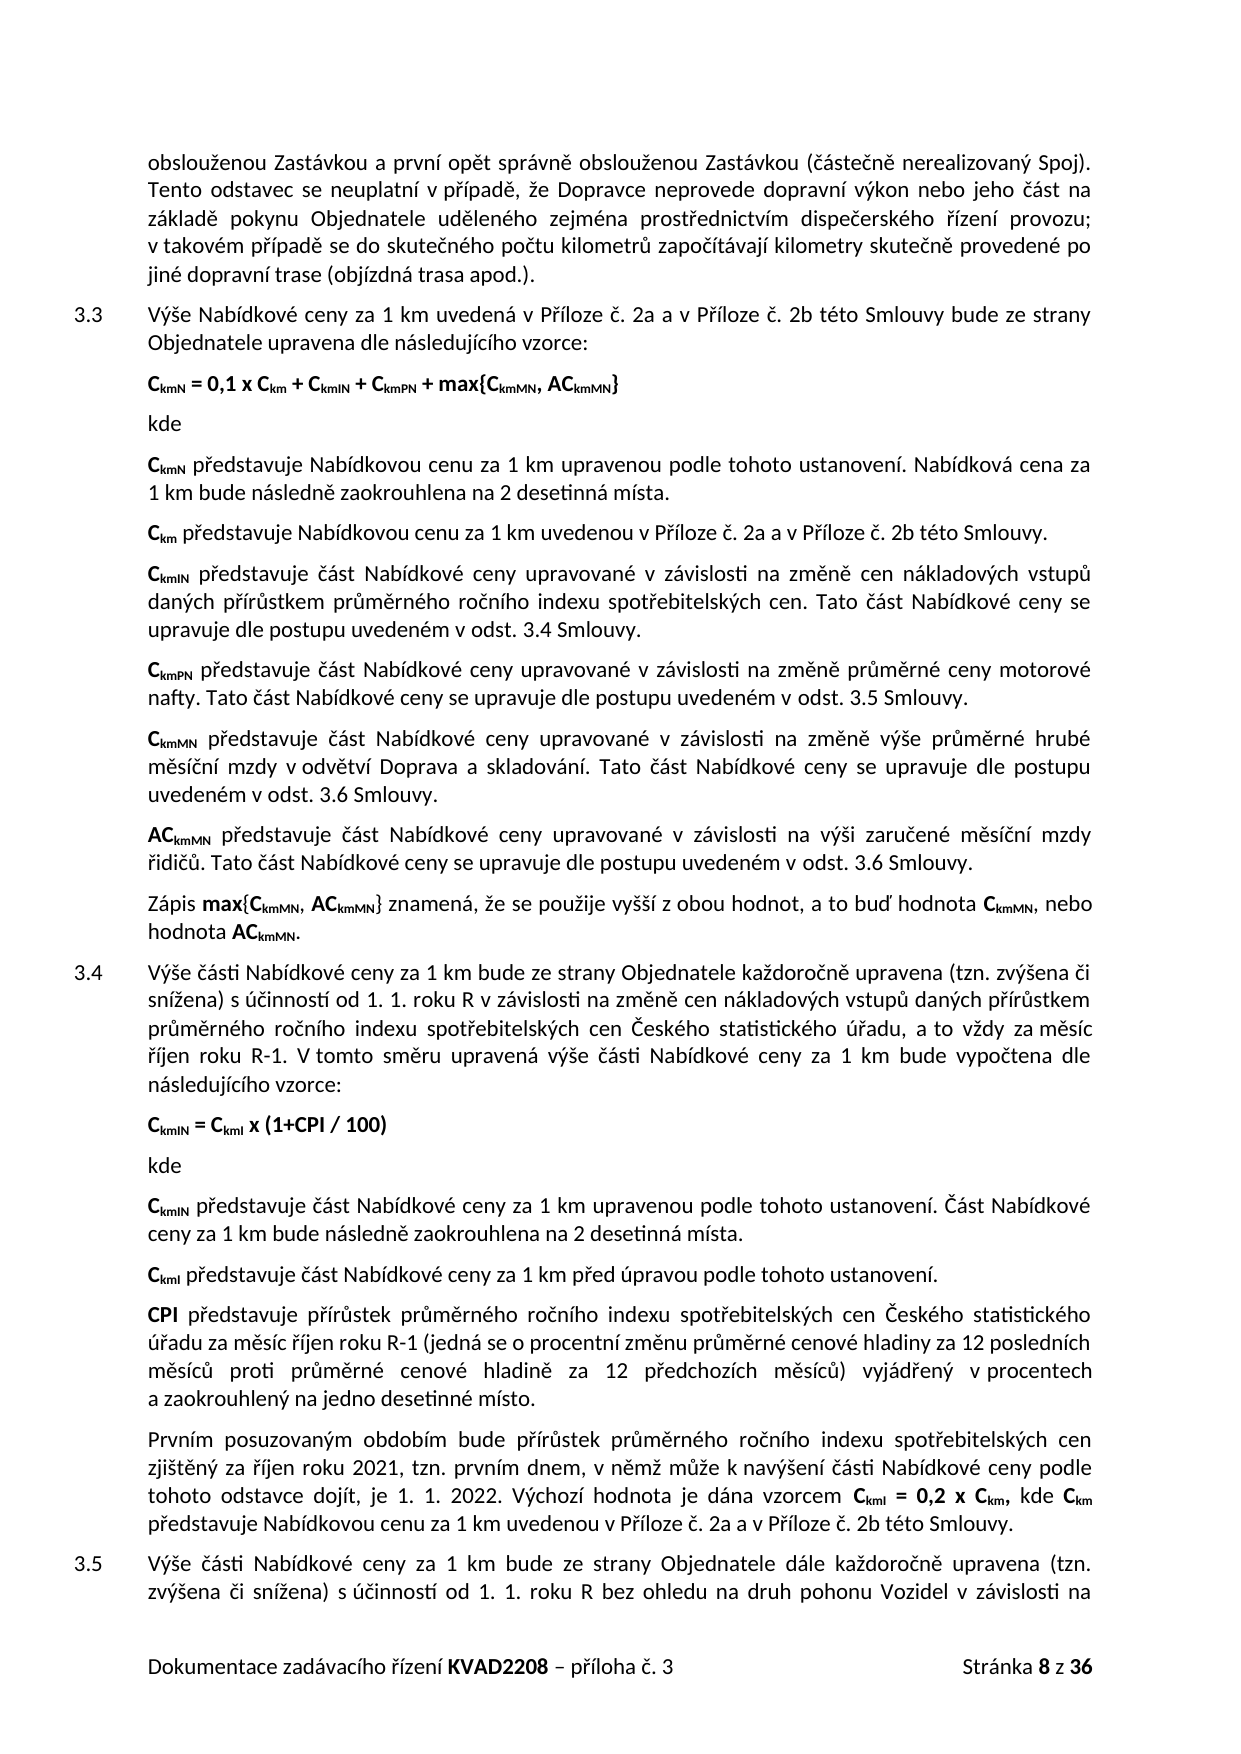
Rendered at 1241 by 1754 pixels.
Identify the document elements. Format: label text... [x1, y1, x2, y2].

text Výše části Nabídkové ceny za 1 km bude ze strany Objednatele každoročně upravena (tzn. zvýšena či snížena) s účinností od 1. 1. roku R v závislosti na změně cen nákladových vstupů daných přírůstkem průměrného ročního indexu spotřebitelských cen Českého statistického úřadu, a to vždy za měsíc říjen roku R-1. V tomto směru upravená výše části Nabídkové ceny za bude vypočtena dle následujícího vzorce: [74, 958, 1093, 1098]
list kde [148, 1151, 1093, 1179]
list Prvním posuzovaným obdobím bude přírůstek průměrného ročního indexu spotřebitelských cen zjištěný za říjen roku 2021, tzn. prvním dnem, v němž může k navýšení části Nabídkové ceny podle tohoto odstavce dojít, je 1. 1. 2022. Výchozí hodnota je dána vzorcem CkmI = 0,2 x Ckm, kde Ckm představuje Nabídkovou cenu za 1 km uvedenou v Příloze č. 2a a v Příloze č. 2b této Smlouvy. [148, 1425, 1093, 1537]
list CkmN představuje Nabídkovou cenu za 1 km upravenou podle tohoto ustanovení. Nabídková cena za 1 km bude následně zaokrouhlena na 2 desetinná místa. [148, 450, 1093, 506]
list CkmIN představuje část Nabídkové ceny upravované v závislosti na změně cen nákladových vstupů daných přírůstkem průměrného ročního indexu spotřebitelských cen. Tato část Nabídkové ceny se upravuje dle postupu uvedeném v odst. 3.4 Smlouvy. [148, 559, 1093, 643]
list CkmN = 0,1 x Ckm + CkmIN + CkmPN + max{CkmMN, ACkmMN} [148, 369, 1093, 397]
list CkmIN = CkmI x (1+CPI / 100) [148, 1110, 1093, 1138]
list kde [148, 409, 1093, 437]
list CkmMN představuje část Nabídkové ceny upravované v závislosti na změně výše průměrné hrubé měsíční mzdy v odvětví Doprava a skladování. Tato část Nabídkové ceny se upravuje dle postupu uvedeném v odst. 3.6 Smlouvy. [148, 724, 1093, 808]
list CkmIN představuje část Nabídkové ceny za 1 km upravenou podle tohoto ustanovení. Část Nabídkové ceny za 1 km bude následně zaokrouhlena na 2 desetinná místa. [148, 1191, 1093, 1247]
list CPI představuje přírůstek průměrného ročního indexu spotřebitelských cen Českého statistického úřadu za měsíc říjen roku R-1 (jedná se o procentní změnu průměrné cenové hladiny za 12 posledních měsíců proti průměrné cenové hladině za 12 předchozích měsíců) vyjádřený v procentech a zaokrouhlený na jedno desetinné místo. [148, 1300, 1093, 1412]
list Zápis max{CkmMN, ACkmMN} znamená, že se použije vyšší z obou hodnot, a to buď hodnota CkmMN, nebo hodnota ACkmMN. [148, 889, 1093, 945]
list CkmI představuje část Nabídkové ceny za 1 km před úpravou podle tohoto ustanovení. [148, 1260, 1093, 1288]
list Ckm představuje Nabídkovou cenu za 1 km uvedenou v Příloze č. 2a a v Příloze č. 2b této Smlouvy. [148, 518, 1093, 546]
list ACkmMN představuje část Nabídkové ceny upravované v závislosti na výši zaručené měsíční mzdy řidičů. Tato část Nabídkové ceny se upravuje dle postupu uvedeném v odst. 3.6 Smlouvy. [148, 821, 1093, 877]
list CkmPN představuje část Nabídkové ceny upravované v závislosti na změně průměrné ceny motorové nafty. Tato část Nabídkové ceny se upravuje dle postupu uvedeném v odst. 3.5 Smlouvy. [148, 655, 1093, 711]
text Výše Nabídkové ceny za 1 km uvedená v Příloze č. 2a a v Příloze č. 2b této Smlouvy bude ze strany Objednatele upravena dle následujícího vzorce: [74, 300, 1093, 356]
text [148, 148, 1093, 288]
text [74, 1549, 1093, 1606]
